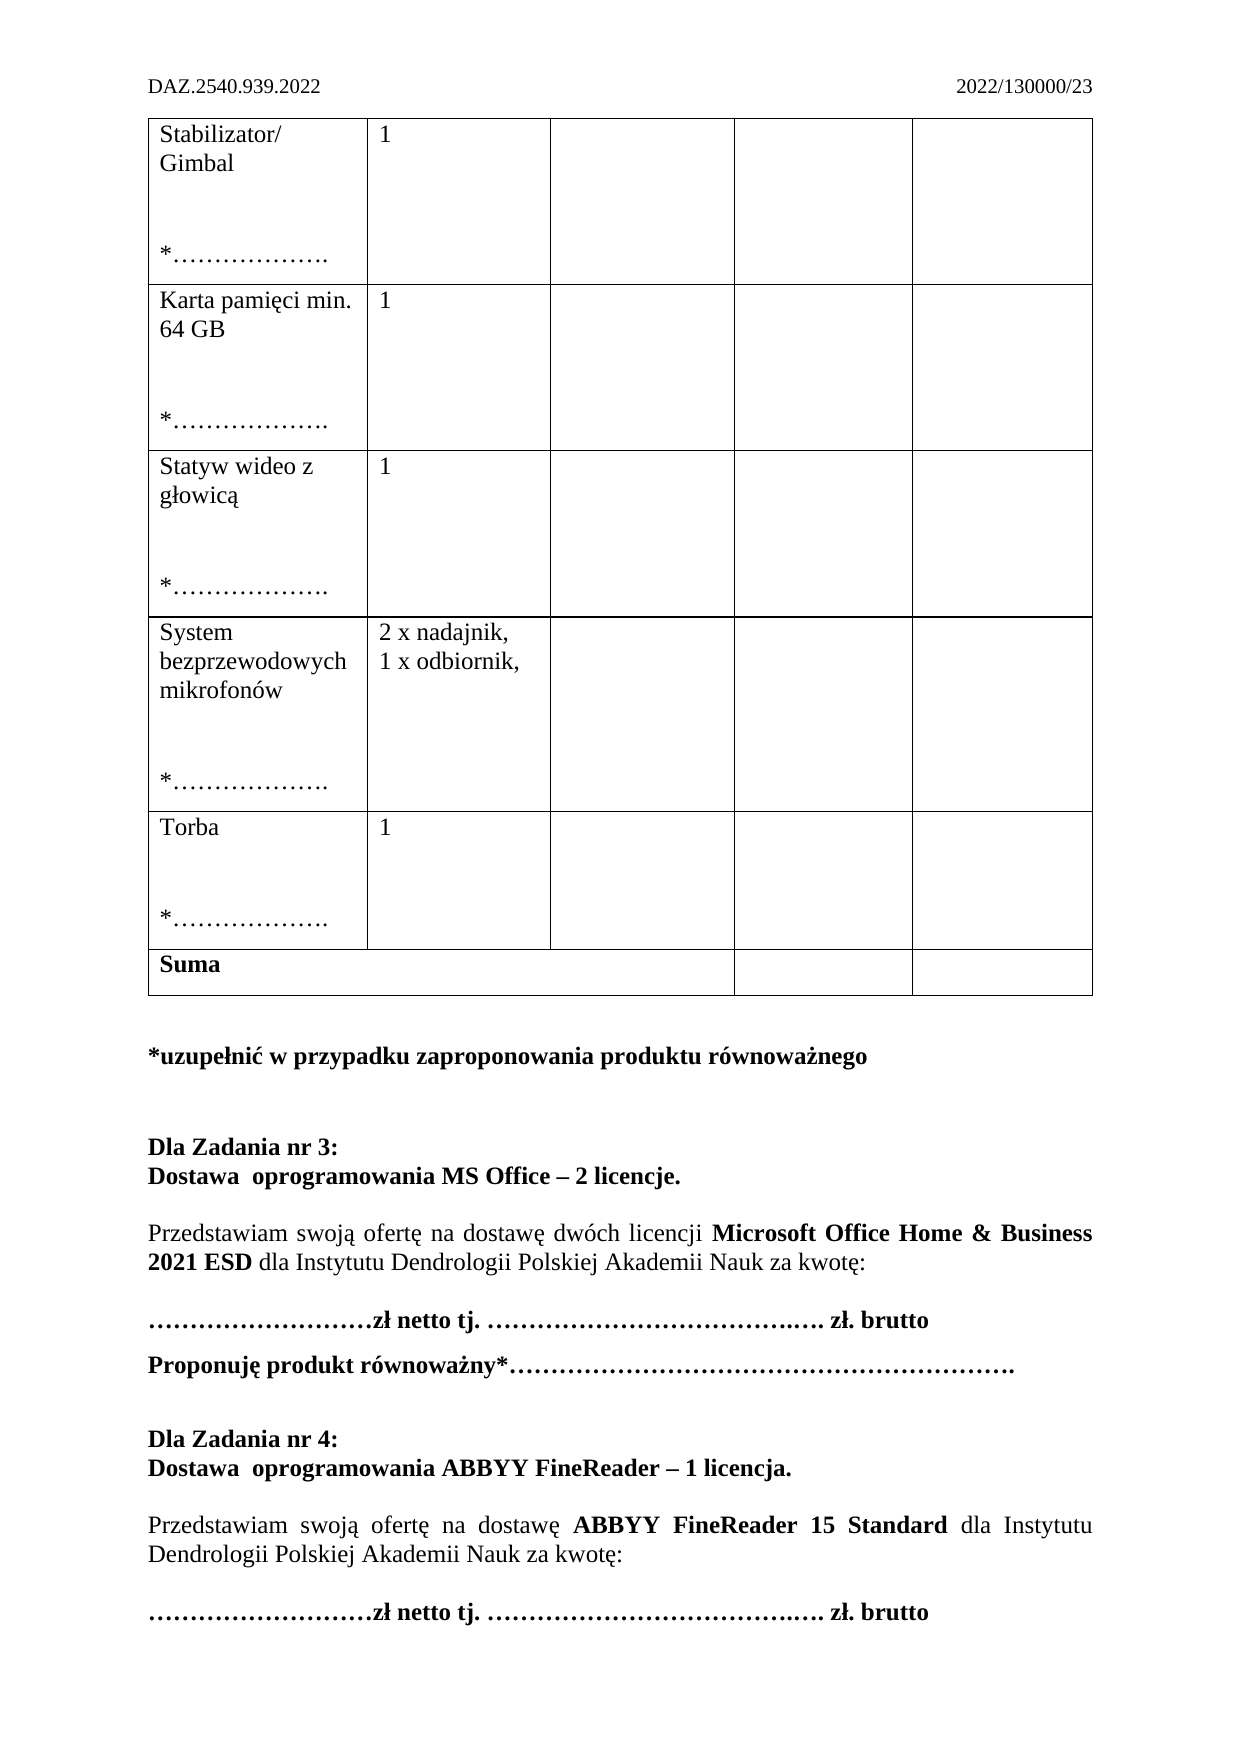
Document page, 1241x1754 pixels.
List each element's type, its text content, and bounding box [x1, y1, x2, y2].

table_cell [913, 950, 1092, 995]
table_cell Karta pamięci min. 64 GB *………………. [149, 285, 367, 450]
table_cell [913, 451, 1092, 616]
table_cell Suma [149, 950, 734, 995]
table_cell Statyw wideo z głowicą *………………. [149, 451, 367, 616]
table_cell [735, 451, 912, 616]
table_cell [735, 618, 912, 811]
table_cell [913, 285, 1092, 450]
table_cell System bezprzewodowych mikrofonów *………………. [149, 618, 367, 811]
table_cell [551, 451, 734, 616]
table_cell [735, 285, 912, 450]
table_cell 1 [368, 119, 550, 284]
table_cell 1 [368, 812, 550, 948]
table_cell 1 [368, 285, 550, 450]
text Dla Zadania nr 4: [148, 1424, 1093, 1453]
text ………………………zł netto tj. ……………………………….…. zł. brutto [148, 1305, 1093, 1333]
table_cell 1 [368, 451, 550, 616]
table_cell [913, 618, 1092, 811]
table_cell [735, 950, 912, 995]
table_cell [551, 285, 734, 450]
text ………………………zł netto tj. ……………………………….…. zł. brutto [148, 1597, 1093, 1626]
table_cell [735, 119, 912, 284]
text Dostawa oprogramowania MS Office – 2 licencje. [148, 1161, 1093, 1190]
table_cell Torba *………………. [149, 812, 367, 948]
table_cell Stabilizator/Gimbal *………………. [149, 119, 367, 284]
table_cell [913, 812, 1092, 948]
table_cell [913, 119, 1092, 284]
text *uzupełnić w przypadku zaproponowania produktu równoważnego [148, 1041, 1093, 1070]
text Dla Zadania nr 3: [148, 1132, 1093, 1161]
table_cell [551, 119, 734, 284]
text Dostawa oprogramowania ABBYY FineReader – 1 licencja. [148, 1453, 1093, 1482]
table_cell [551, 812, 734, 948]
text Przedstawiam swoją ofertę na dostawę ABBYY FineReader 15 Standard dla Instytutu Dendrologii Polskiej Akademii Nauk za kwotę: [148, 1511, 1093, 1568]
text Przedstawiam swoją ofertę na dostawę dwóch licencji Microsoft Office Home & Business 2021 ESD dla Instytutu Dendrologii Polskiej Akademii Nauk za kwotę: [148, 1218, 1093, 1276]
table_cell 2 x nadajnik, 1 x odbiornik, [368, 618, 550, 811]
table_cell [735, 812, 912, 948]
text Proponuję produkt równoważny*……………………………………………………. [148, 1350, 1093, 1379]
table_cell [551, 618, 734, 811]
